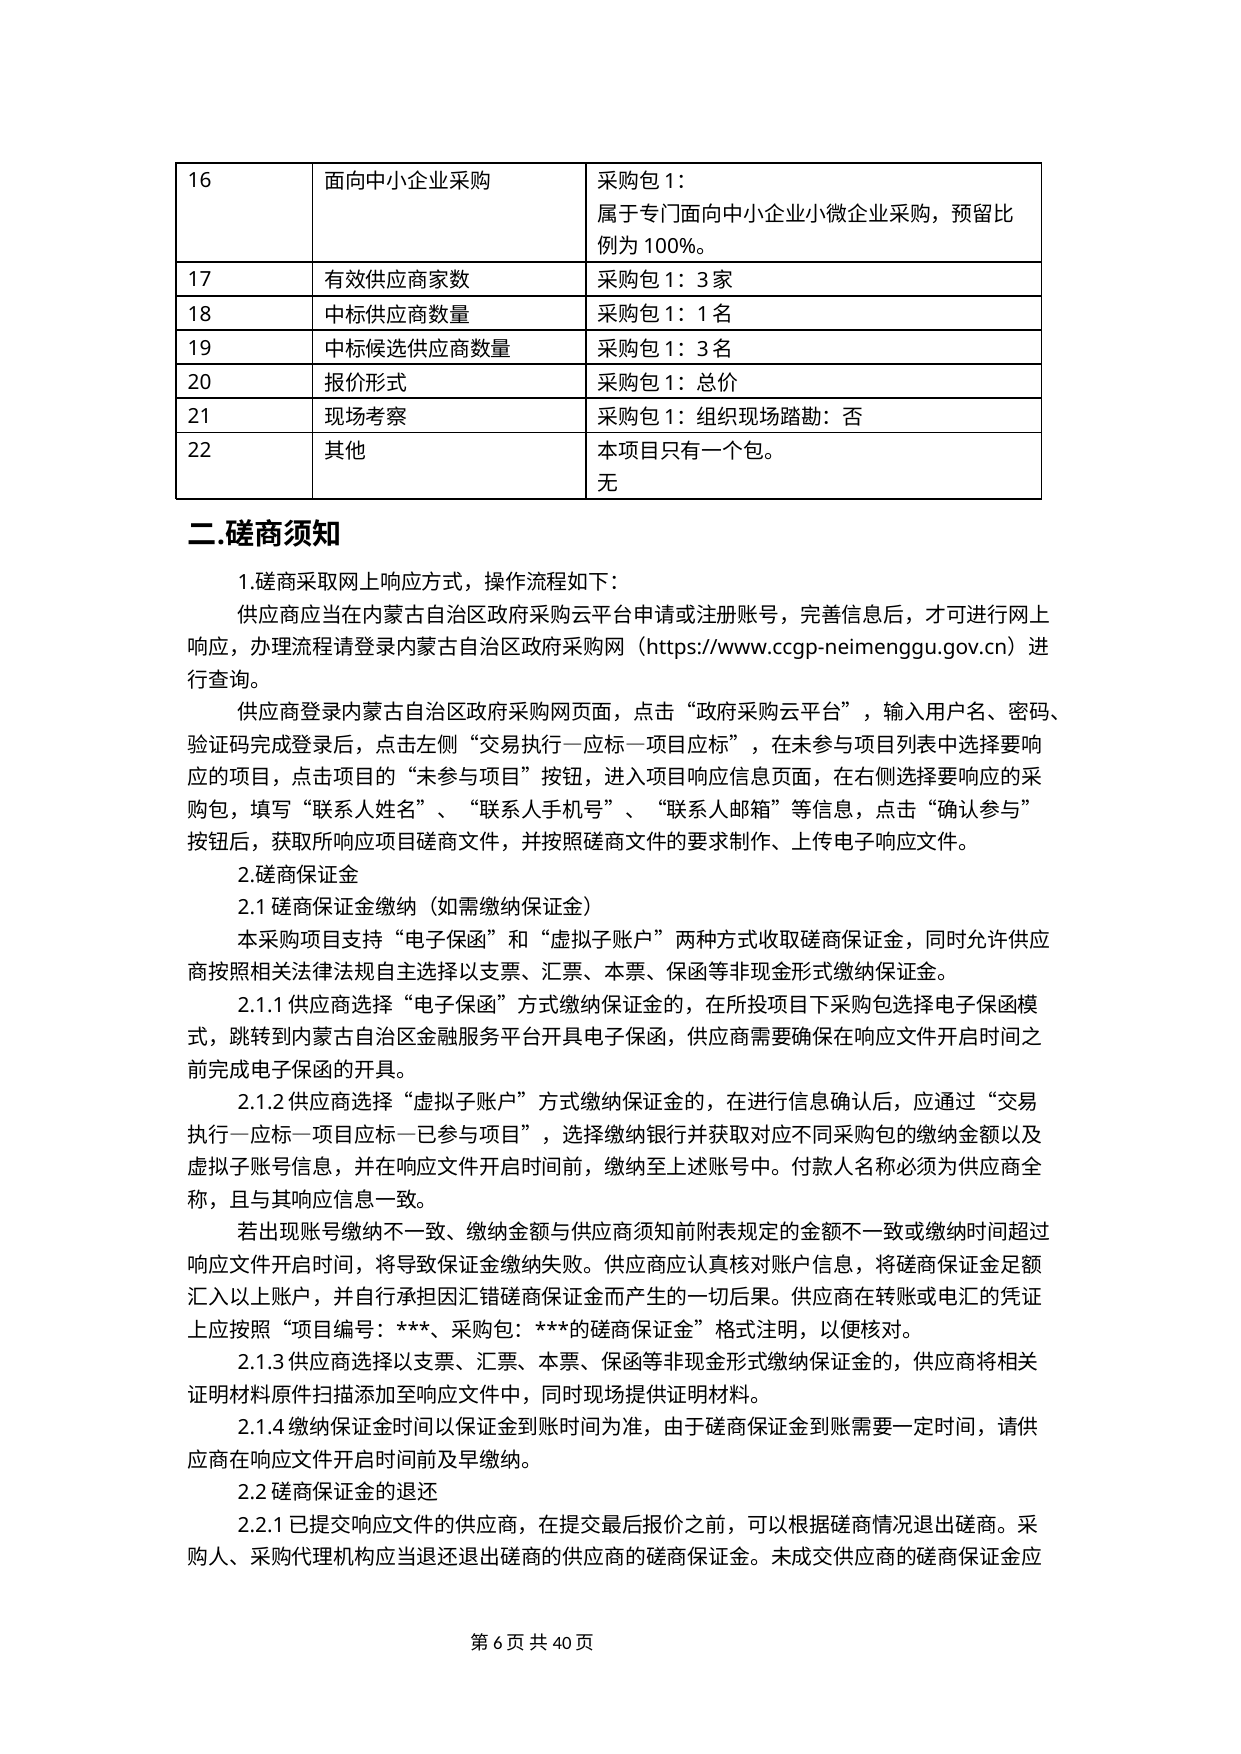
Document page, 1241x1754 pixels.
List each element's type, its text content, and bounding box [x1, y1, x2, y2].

text 供应商登录内蒙古自治区政府采购网页面，点击“政府采购云平台”，输入用户名、密码、验证码完成登录后，点击左侧“交易执行—应标—项目应标”，在未参与项目列表中选择要响应的项目，点击项目的“未参与项目”按钮，进入项目响应信息页面，在右侧选择要响应的采购包，填写“联系人姓名”、“联系人手机号”、“联系人邮箱”等信息，点击“确认参与”按钮后，获取所响应项目磋商文件，并按照磋商文件的要求制作、上传电子响应文件。 [187, 694, 1053, 857]
table_cell 报价形式 [313, 365, 585, 397]
table_cell 采购包1：1名 [587, 297, 1041, 329]
table_cell 有效供应商家数 [313, 263, 585, 295]
text 二.磋商须知 [187, 499, 1053, 564]
text 2.2磋商保证金的退还 [187, 1474, 1053, 1507]
table_cell 19 [177, 331, 312, 363]
table_cell 中标供应商数量 [313, 297, 585, 329]
text 2.1.1供应商选择“电子保函”方式缴纳保证金的，在所投项目下采购包选择电子保函模式，跳转到内蒙古自治区金融服务平台开具电子保函，供应商需要确保在响应文件开启时间之前完成电子保函的开具。 [187, 987, 1053, 1084]
table_cell 现场考察 [313, 399, 585, 431]
table_cell 本项目只有一个包。 无 [587, 433, 1041, 498]
table_cell 其他 [313, 433, 585, 498]
text 2.磋商保证金 [187, 857, 1053, 889]
table_cell 采购包1：组织现场踏勘：否 [587, 399, 1041, 431]
text 2.1.4缴纳保证金时间以保证金到账时间为准，由于磋商保证金到账需要一定时间，请供应商在响应文件开启时间前及早缴纳。 [187, 1409, 1053, 1474]
text 2.1磋商保证金缴纳（如需缴纳保证金） [187, 889, 1053, 922]
table_cell 采购包1： 属于专门面向中小企业小微企业采购，预留比例为100%。 [587, 164, 1041, 261]
text 1.磋商采取网上响应方式，操作流程如下： [187, 564, 1053, 597]
text 2.1.2供应商选择“虚拟子账户”方式缴纳保证金的，在进行信息确认后，应通过“交易执行—应标—项目应标—已参与项目”，选择缴纳银行并获取对应不同采购包的缴纳金额以及虚拟子账号信息，并在响应文件开启时间前，缴纳至上述账号中。付款人名称必须为供应商全称，且与其响应信息一致。 [187, 1084, 1053, 1214]
text 若出现账号缴纳不一致、缴纳金额与供应商须知前附表规定的金额不一致或缴纳时间超过响应文件开启时间，将导致保证金缴纳失败。供应商应认真核对账户信息，将磋商保证金足额汇入以上账户，并自行承担因汇错磋商保证金而产生的一切后果。供应商在转账或电汇的凭证上应按照“项目编号：***、采购包：***的磋商保证金”格式注明，以便核对。 [187, 1214, 1053, 1344]
table_cell 17 [177, 263, 312, 295]
table_cell 18 [177, 297, 312, 329]
text 本采购项目支持“电子保函”和“虚拟子账户”两种方式收取磋商保证金，同时允许供应商按照相关法律法规自主选择以支票、汇票、本票、保函等非现金形式缴纳保证金。 [187, 922, 1053, 987]
table_cell 20 [177, 365, 312, 397]
table_cell 面向中小企业采购 [313, 164, 585, 261]
text 供应商应当在内蒙古自治区政府采购云平台申请或注册账号，完善信息后，才可进行网上响应，办理流程请登录内蒙古自治区政府采购网（https://www.ccgp-neimenggu.gov.cn）进行查询。 [187, 597, 1053, 694]
text 2.1.3供应商选择以支票、汇票、本票、保函等非现金形式缴纳保证金的，供应商将相关证明材料原件扫描添加至响应文件中，同时现场提供证明材料。 [187, 1344, 1053, 1409]
table_cell 21 [177, 399, 312, 431]
table_cell 采购包1：总价 [587, 365, 1041, 397]
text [187, 1507, 1053, 1572]
table_cell 22 [177, 433, 312, 498]
table_cell 采购包1：3家 [587, 263, 1041, 295]
table_cell 中标候选供应商数量 [313, 331, 585, 363]
table_cell 采购包1：3名 [587, 331, 1041, 363]
table_cell 16 [177, 164, 312, 261]
